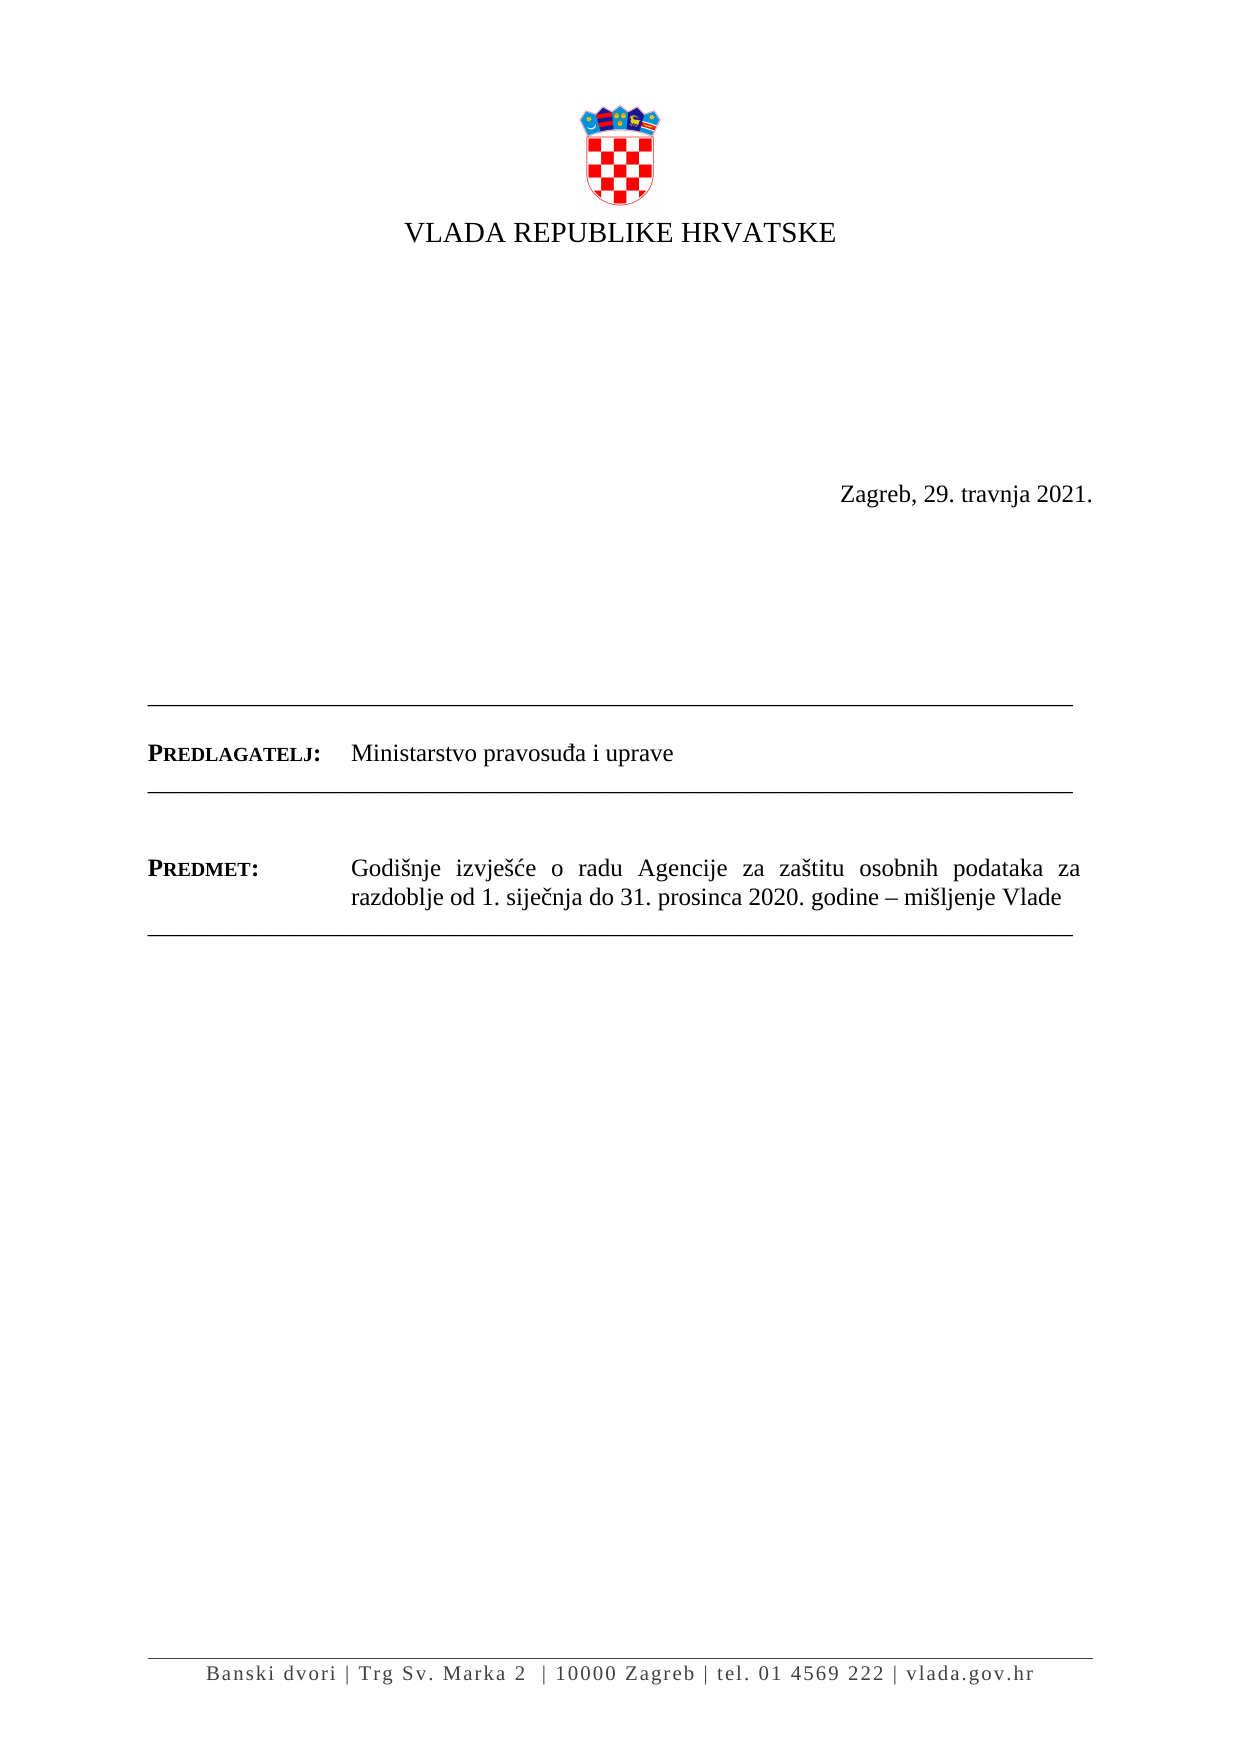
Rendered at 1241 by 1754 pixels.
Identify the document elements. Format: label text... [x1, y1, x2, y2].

text __________________________________________________________________________ [148, 910, 1093, 939]
table_header Predmet: [136, 824, 339, 910]
table_header Ministarstvo pravosuđa i uprave [340, 709, 1093, 767]
text __________________________________________________________________________ [148, 767, 1093, 795]
table_header Predlagatelj: [136, 709, 339, 767]
picture [578, 103, 662, 216]
text Zagreb, 29. travnja 2021. [148, 479, 1093, 508]
text __________________________________________________________________________ [148, 680, 1093, 709]
table_header Godišnje izvješće o radu Agencije za zaštitu osobnih podataka za razdoblje od 1. siječnja do 31. prosinca 2020. godine – mišljenje Vlade [340, 824, 1093, 910]
text VLADA REPUBLIKE HRVATSKE [148, 216, 1093, 249]
